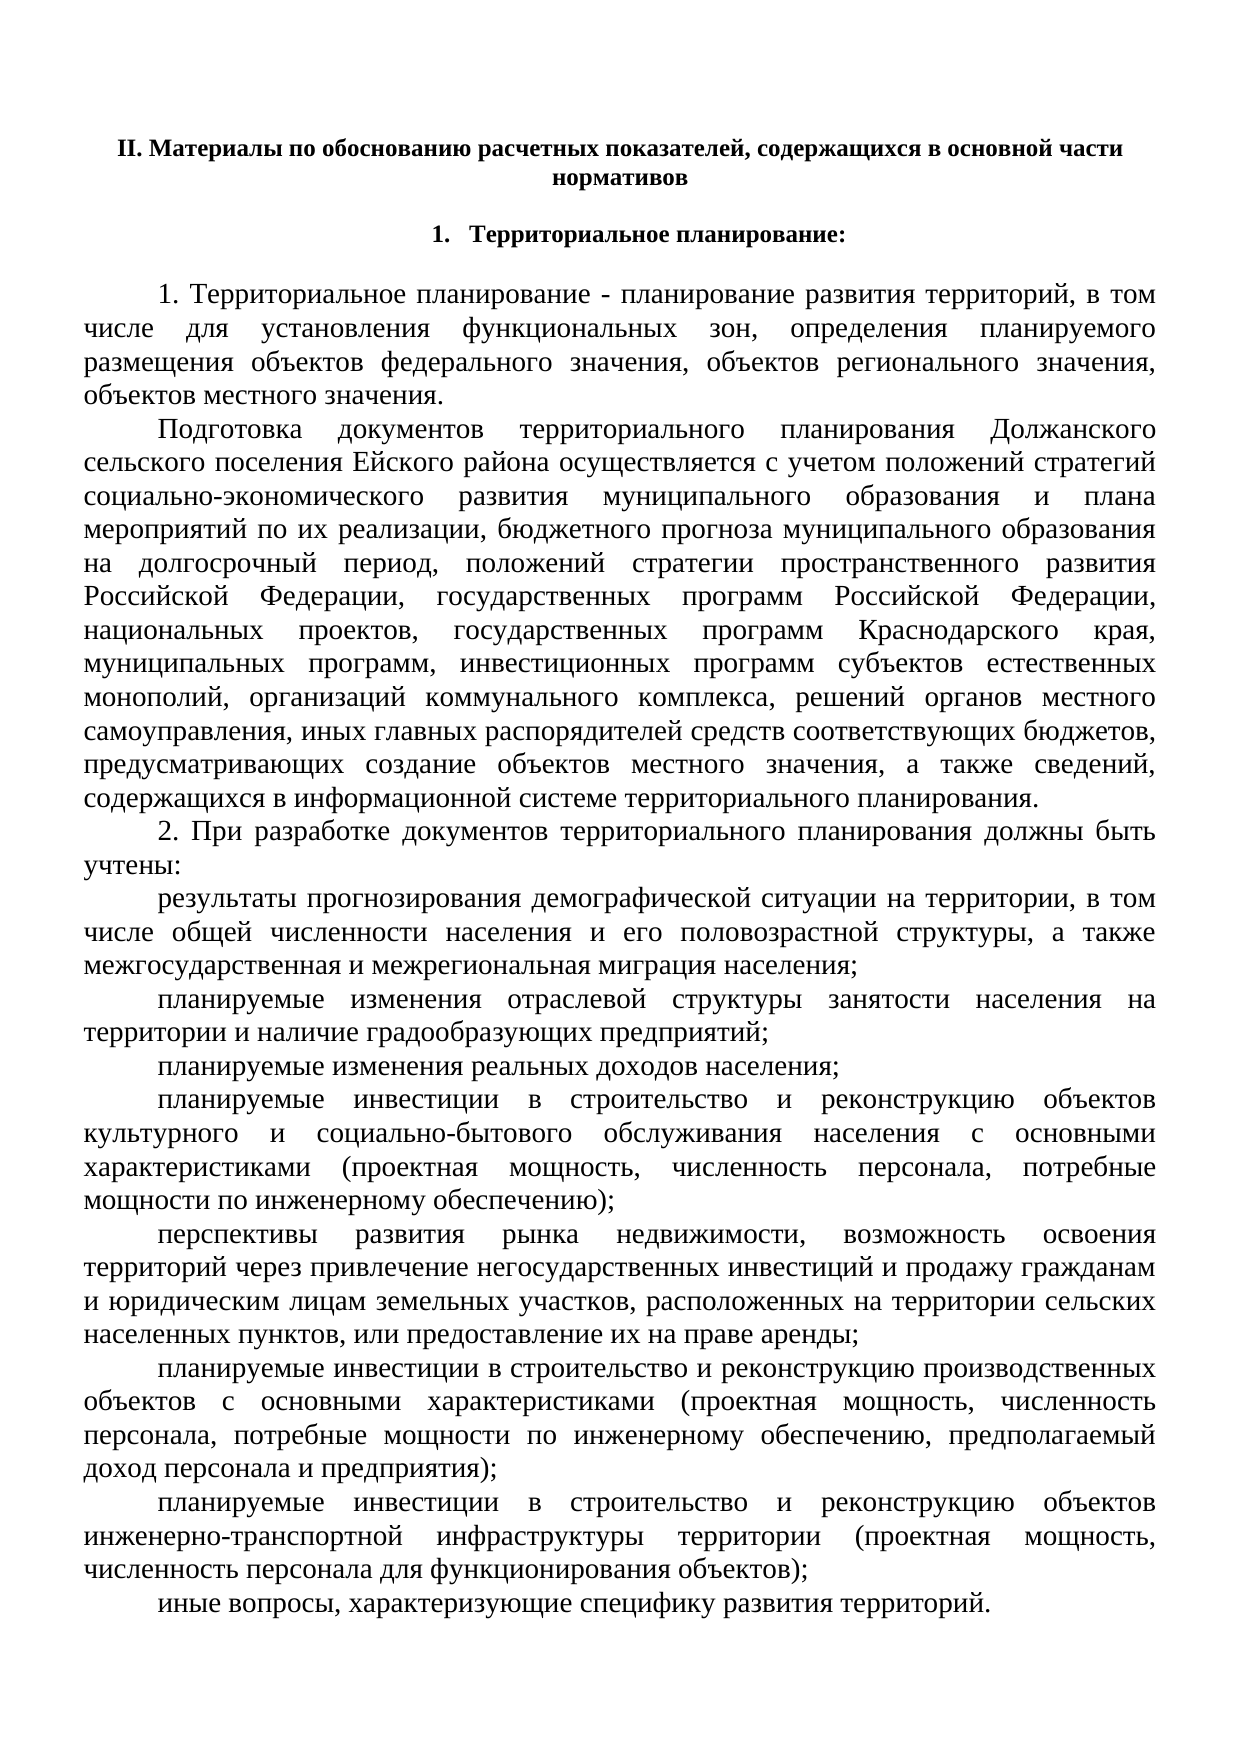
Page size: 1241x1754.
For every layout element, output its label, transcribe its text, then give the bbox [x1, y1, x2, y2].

text планируемые инвестиции в строительство и реконструкцию объектов культурного и социально-бытового обслуживания населения с основными характеристиками (проектная мощность, численность персонала, потребные мощности по инженерному обеспечению); [83, 1082, 1157, 1216]
text планируемые инвестиции в строительство и реконструкцию производственных объектов с основными характеристиками (проектная мощность, численность персонала, потребные мощности по инженерному обеспечению, предполагаемый доход персонала и предприятия); [83, 1350, 1157, 1484]
text планируемые изменения отраслевой структуры занятости населения на территории и наличие градообразующих предприятий; [83, 981, 1157, 1048]
text планируемые инвестиции в строительство и реконструкцию объектов инженерно-транспортной инфраструктуры территории (проектная мощность, численность персонала для функционирования объектов); [83, 1484, 1157, 1585]
text Подготовка документов территориального планирования Должанского сельского поселения Ейского района осуществляется с учетом положений стратегий социально-экономического развития муниципального образования и плана мероприятий по их реализации, бюджетного прогноза муниципального образования на долгосрочный период, положений стратегии пространственного развития Российской Федерации, государственных программ Российской Федерации, национальных проектов, государственных программ Краснодарского края, муниципальных программ, инвестиционных программ субъектов естественных монополий, организаций коммунального комплекса, решений органов местного самоуправления, иных главных распорядителей средств соответствующих бюджетов, предусматривающих создание объектов местного значения, а также сведений, содержащихся в информационной системе территориального планирования. [83, 411, 1157, 813]
text перспективы развития рынка недвижимости, возможность освоения территорий через привлечение негосударственных инвестиций и продажу гражданам и юридическим лицам земельных участков, расположенных на территории сельских населенных пунктов, или предоставление их на праве аренды; [83, 1216, 1157, 1350]
text 1. Территориальное планирование - планирование развития территорий, в том числе для установления функциональных зон, определения планируемого размещения объектов федерального значения, объектов регионального значения, объектов местного значения. [83, 277, 1157, 411]
text иные вопросы, характеризующие специфику развития территорий. [83, 1585, 1157, 1618]
text 2. При разработке документов территориального планирования должны быть учтены: [83, 813, 1157, 880]
subtitle Территориальное планирование: [121, 219, 1157, 248]
text результаты прогнозирования демографической ситуации на территории, в том числе общей численности населения и его половозрастной структуры, а также межгосударственная и межрегиональная миграция населения; [83, 880, 1157, 981]
subtitle II. Материалы по обоснованию расчетных показателей, содержащихся в основной части нормативов [83, 133, 1157, 190]
text планируемые изменения реальных доходов населения; [83, 1048, 1157, 1082]
